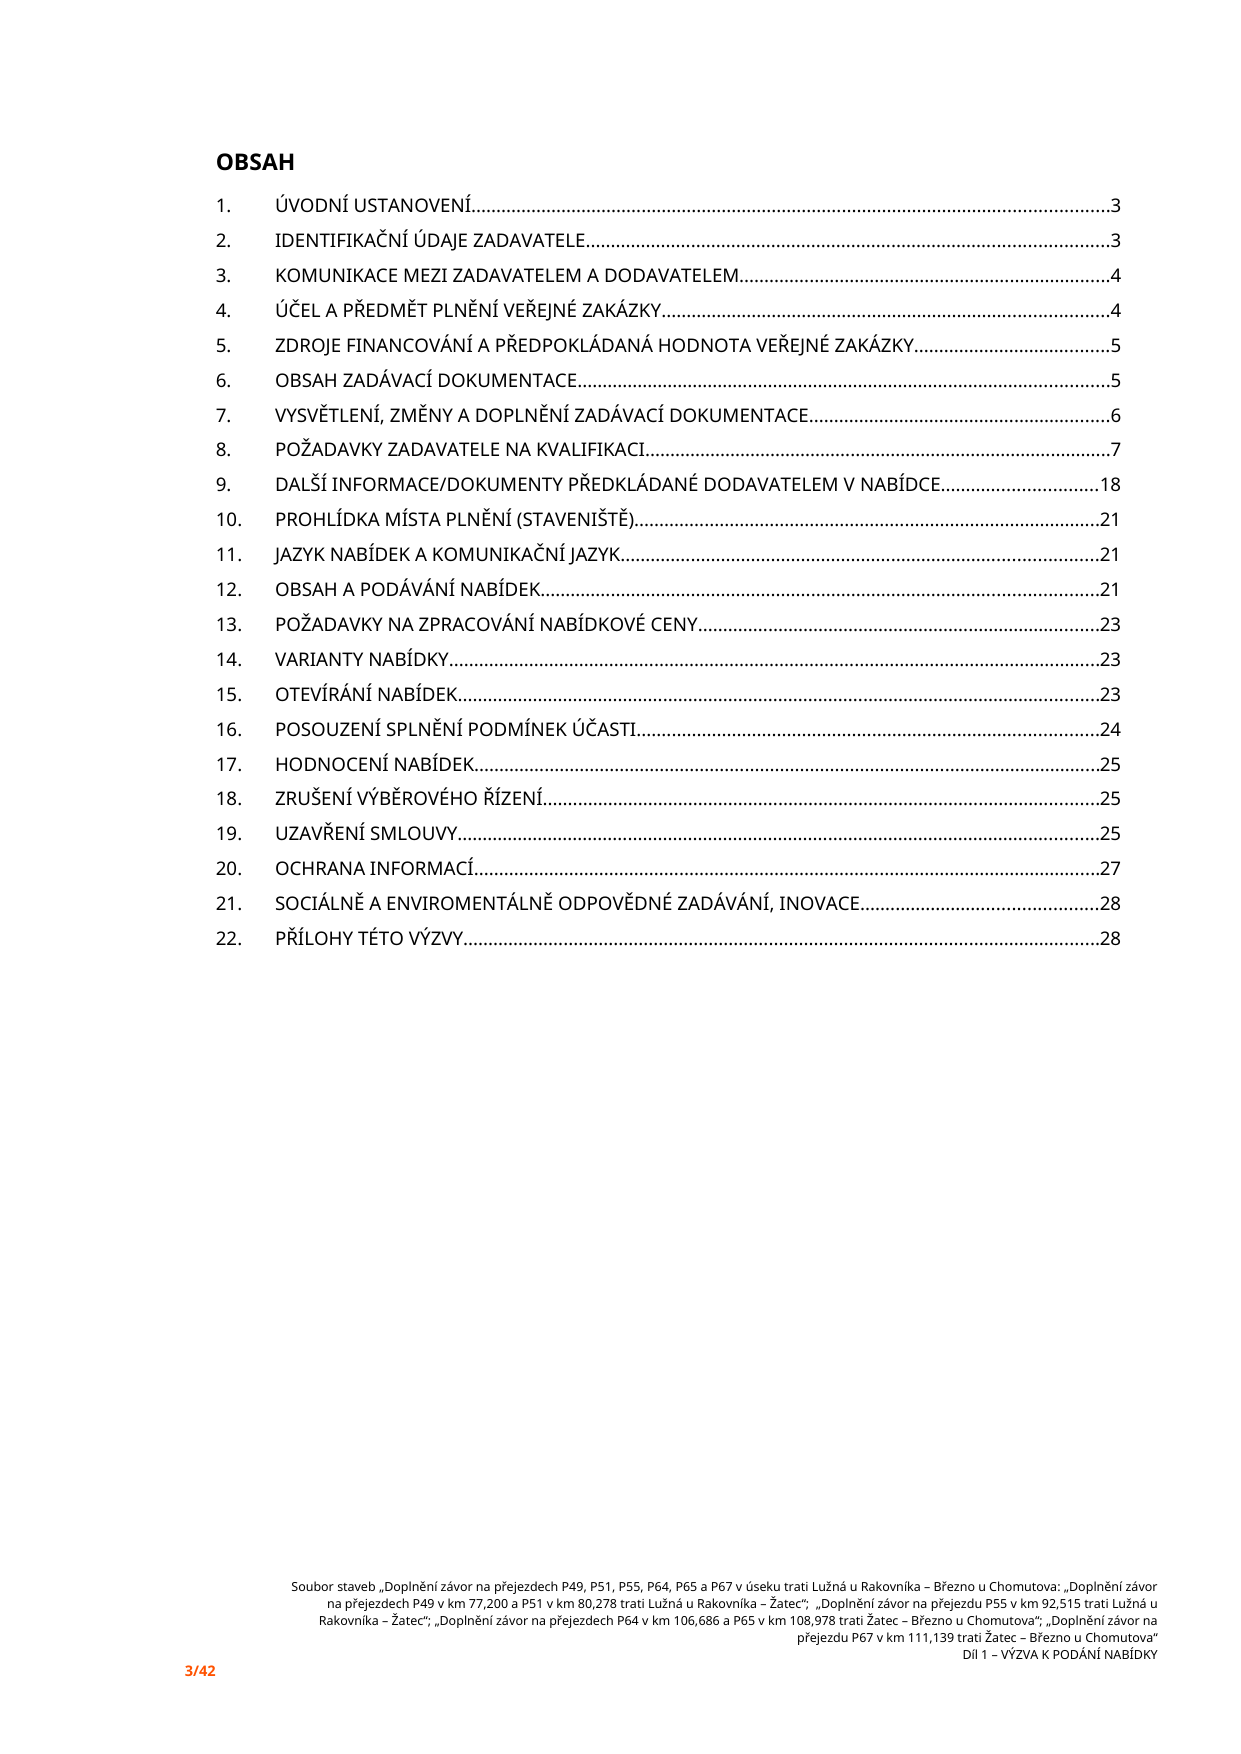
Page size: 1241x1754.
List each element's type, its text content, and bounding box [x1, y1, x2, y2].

text 14. VARIANTY NABÍDKY 23 [216, 646, 1122, 672]
text 2. IDENTIFIKAČNÍ ÚDAJE ZADAVATELE 3 [216, 227, 1122, 253]
text 11. JAZYK NABÍDEK A KOMUNIKAČNÍ JAZYK 21 [216, 541, 1122, 567]
text Obsah [216, 146, 1122, 177]
text 7. VYSVĚTLENÍ, ZMĚNY A DOPLNĚNÍ ZADÁVACÍ DOKUMENTACE 6 [216, 402, 1122, 427]
text 12. OBSAH A PODÁVÁNÍ NABÍDEK 21 [216, 576, 1122, 602]
text 3. KOMUNIKACE MEZI ZADAVATELEM a DODAVATELEM 4 [216, 262, 1122, 288]
text 16. POSOUZENÍ SPLNĚNÍ PODMÍNEK ÚČASTI 24 [216, 716, 1122, 741]
text 4. ÚČEL A PŘEDMĚT PLNĚNÍ VEŘEJNÉ ZAKÁZKY 4 [216, 297, 1122, 323]
text 8. POŽADAVKY ZADAVATELE NA KVALIFIKACI 7 [216, 437, 1122, 462]
text 19. UZAVŘENÍ SMLOUVY 25 [216, 821, 1122, 846]
text 1. ÚVODNÍ USTANOVENÍ 3 [216, 192, 1122, 218]
text 13. POŽADAVKY NA ZPRACOVÁNÍ NABÍDKOVÉ CENY 23 [216, 611, 1122, 637]
text 18. ZRUŠENÍ VÝBĚROVÉHO ŘÍZENÍ 25 [216, 786, 1122, 811]
text 6. OBSAH ZADÁVACÍ DOKUMENTACE 5 [216, 367, 1122, 392]
text 17. HODNOCENÍ NABÍDEK 25 [216, 751, 1122, 776]
text 9. DALŠÍ INFORMACE/DOKUMENTY PŘEDKLÁDANÉ DODAVATELEM V NABÍDCE 18 [216, 472, 1122, 497]
text 10. PROHLÍDKA MÍSTA PLNĚNÍ (STAVENIŠTĚ) 21 [216, 507, 1122, 532]
text 15. OTEVÍRÁNÍ NABÍDEK 23 [216, 681, 1122, 707]
text 22. PŘÍLOHY TÉTO VÝZVY 28 [216, 925, 1122, 951]
text 21. SOCIÁLNĚ A ENVIROMENTÁLNĚ ODPOVĚDNÉ ZADÁVÁNÍ, INOVACE 28 [216, 890, 1122, 916]
text 5. ZDROJE FINANCOVÁNÍ A PŘEDPOKLÁDANÁ HODNOTA VEŘEJNÉ ZAKÁZKY 5 [216, 332, 1122, 358]
text 20. OCHRANA INFORMACÍ 27 [216, 856, 1122, 881]
